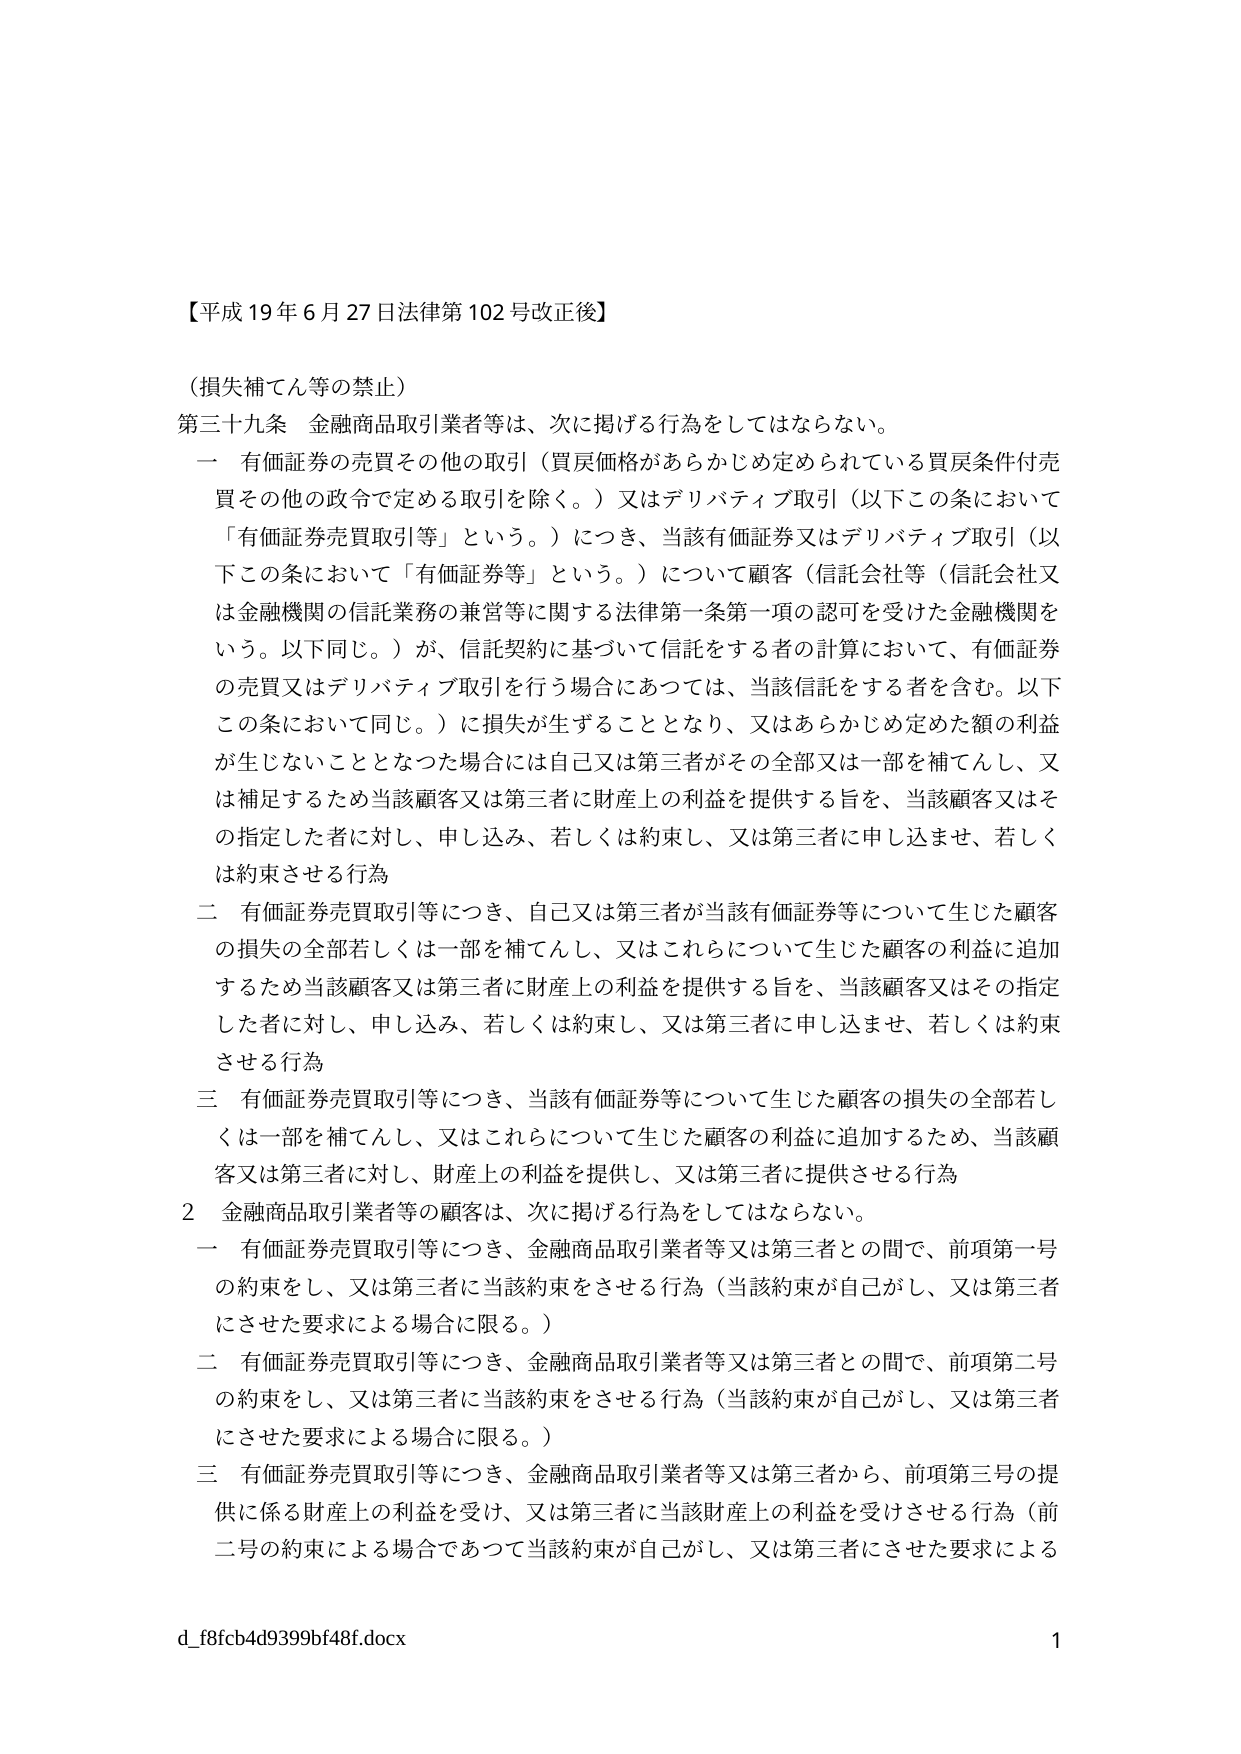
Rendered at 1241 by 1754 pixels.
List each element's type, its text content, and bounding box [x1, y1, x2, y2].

text （損失補てん等の禁止） [177, 367, 1063, 404]
text 二 有価証券売買取引等につき、金融商品取引業者等又は第三者との間で、前項第二号の約束をし、又は第三者に当該約束をさせる行為（当該約束が自己がし、又は第三者にさせた要求による場合に限る。） [196, 1342, 1063, 1454]
text 三 有価証券売買取引等につき、当該有価証券等について生じた顧客の損失の全部若しくは一部を補てんし、又はこれらについて生じた顧客の利益に追加するため、当該顧客又は第三者に対し、財産上の利益を提供し、又は第三者に提供させる行為 [196, 1079, 1063, 1192]
text ２ 金融商品取引業者等の顧客は、次に掲げる行為をしてはならない。 [177, 1192, 1063, 1229]
text 【平成19年6月27日法律第102号改正後】 [177, 292, 1063, 329]
text 一 有価証券の売買その他の取引（買戻価格があらかじめ定められている買戻条件付売買その他の政令で定める取引を除く。）又はデリバティブ取引（以下この条において「有価証券売買取引等」という。）につき、当該有価証券又はデリバティブ取引（以下この条において「有価証券等」という。）について顧客（信託会社等（信託会社又は金融機関の信託業務の兼営等に関する法律第一条第一項の認可を受けた金融機関をいう。以下同じ。）が、信託契約に基づいて信託をする者の計算において、有価証券の売買又はデリバティブ取引を行う場合にあつては、当該信託をする者を含む。以下この条において同じ。）に損失が生ずることとなり、又はあらかじめ定めた額の利益が生じないこととなつた場合には自己又は第三者がその全部又は一部を補てんし、又は補足するため当該顧客又は第三者に財産上の利益を提供する旨を、当該顧客又はその指定した者に対し、申し込み、若しくは約束し、又は第三者に申し込ませ、若しくは約束させる行為 [196, 442, 1063, 892]
text 二 有価証券売買取引等につき、自己又は第三者が当該有価証券等について生じた顧客の損失の全部若しくは一部を補てんし、又はこれらについて生じた顧客の利益に追加するため当該顧客又は第三者に財産上の利益を提供する旨を、当該顧客又はその指定した者に対し、申し込み、若しくは約束し、又は第三者に申し込ませ、若しくは約束させる行為 [196, 892, 1063, 1079]
text 一 有価証券売買取引等につき、金融商品取引業者等又は第三者との間で、前項第一号の約束をし、又は第三者に当該約束をさせる行為（当該約束が自己がし、又は第三者にさせた要求による場合に限る。） [196, 1229, 1063, 1342]
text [196, 1454, 1063, 1567]
text 第三十九条 金融商品取引業者等は、次に掲げる行為をしてはならない。 [177, 404, 1063, 442]
